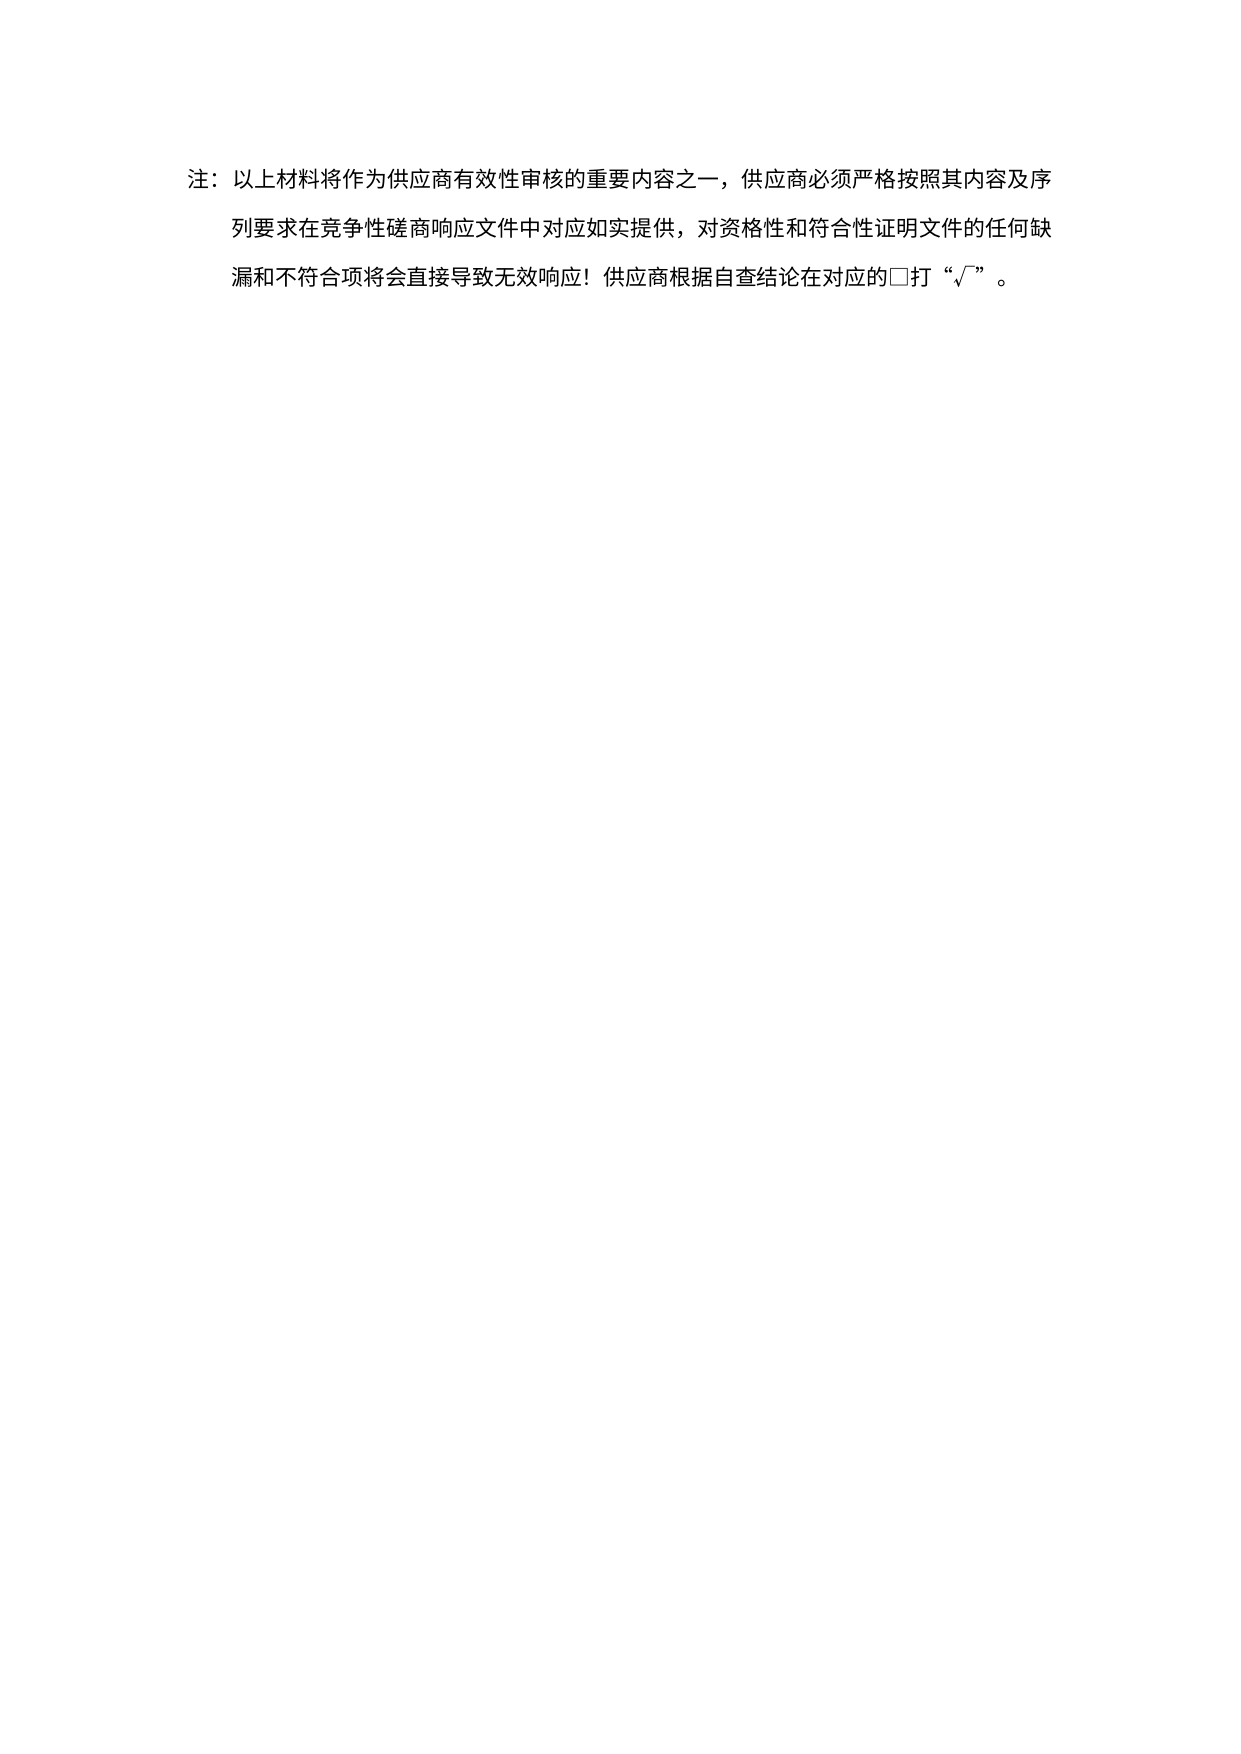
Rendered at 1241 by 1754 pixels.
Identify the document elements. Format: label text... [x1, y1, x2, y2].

text 注：以上材料将作为供应商有效性审核的重要内容之一，供应商必须严格按照其内容及序列要求在竞争性磋商响应文件中对应如实提供，对资格性和符合性证明文件的任何缺漏和不符合项将会直接导致无效响应！供应商根据自查结论在对应的□打“√”。 [187, 162, 1053, 292]
